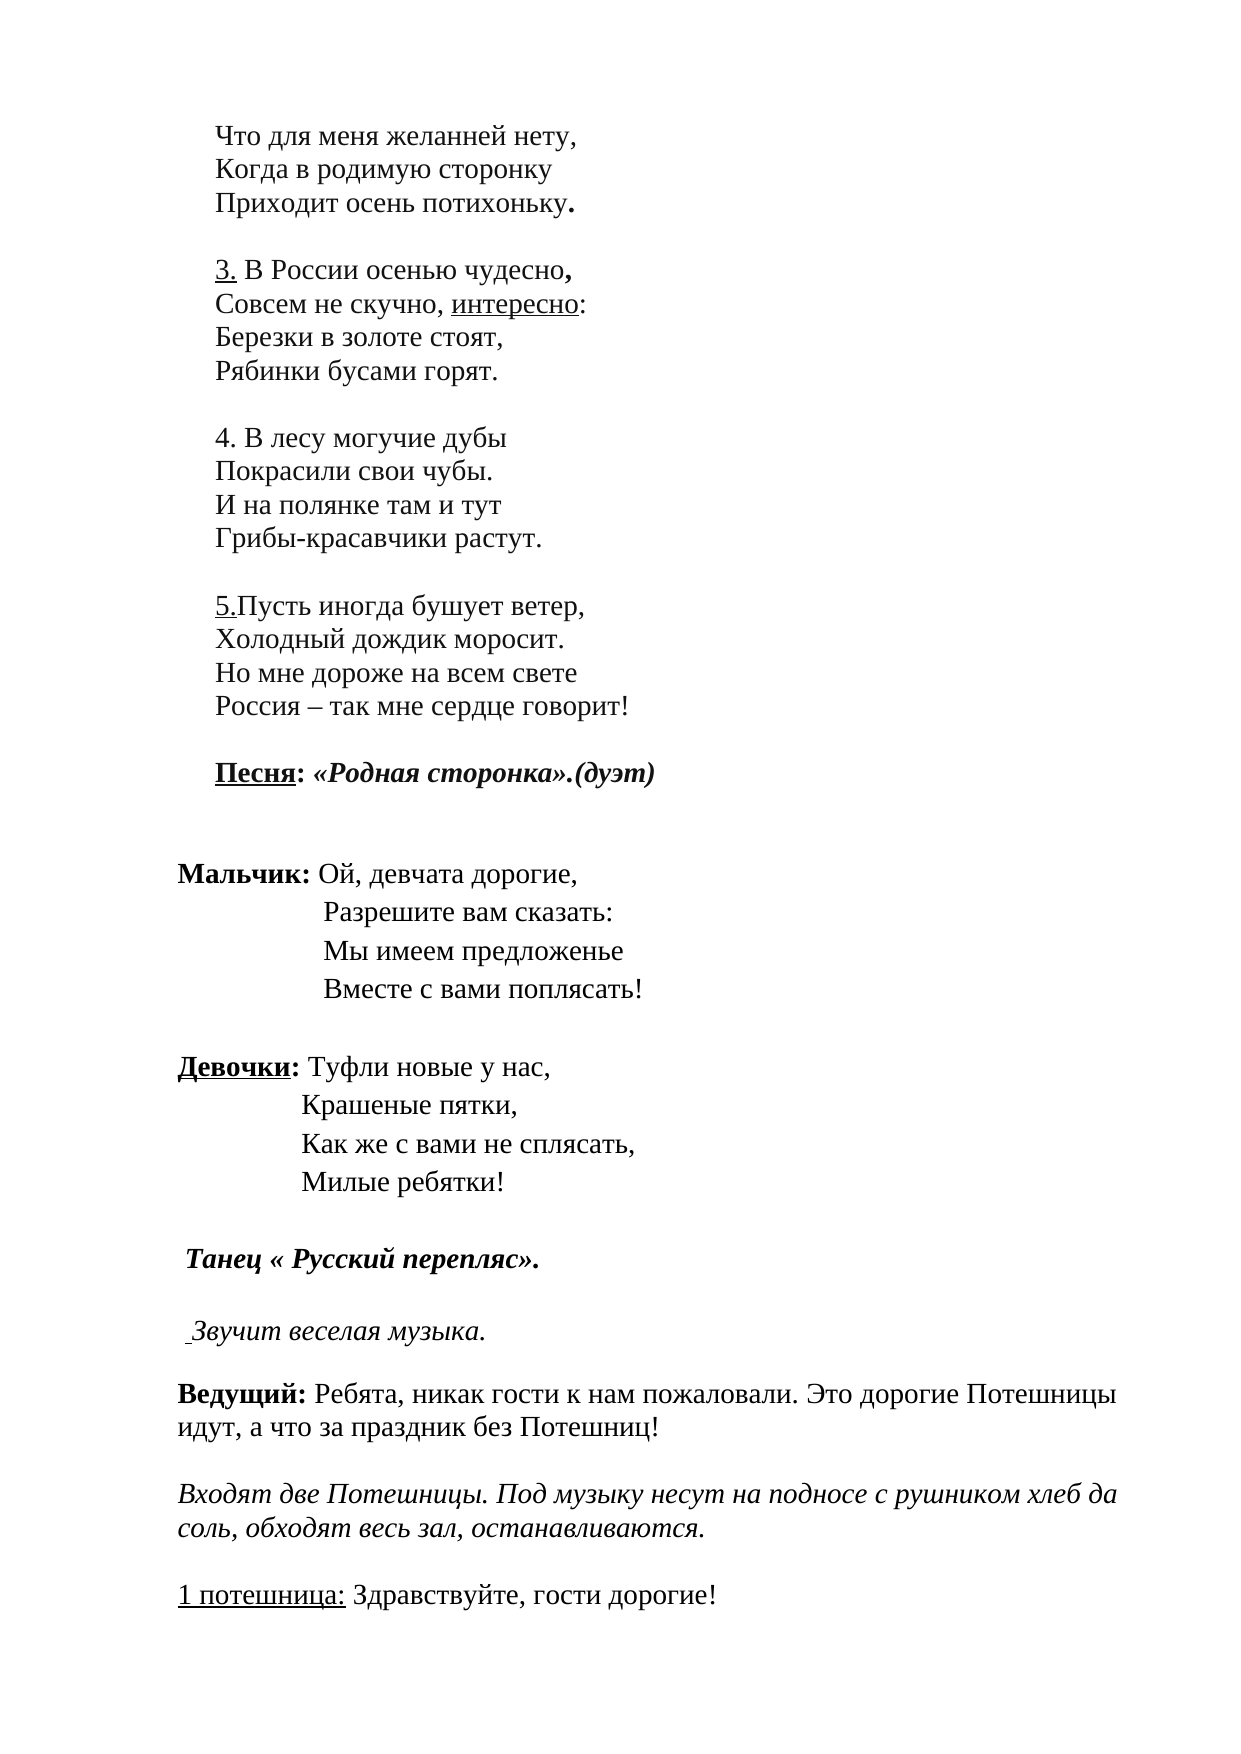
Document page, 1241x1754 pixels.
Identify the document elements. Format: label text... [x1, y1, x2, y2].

text Входят две Потешницы. Под музыку несут на подносе с рушником хлеб да соль, обходят весь зал, останавливаются. [177, 1476, 1152, 1543]
text Совсем не скучно, интересно: [177, 286, 1152, 319]
text Что для меня желанней нету, [177, 118, 1152, 152]
text Но мне дороже на всем свете [177, 655, 1152, 688]
text Россия – так мне сердце говорит! [177, 688, 1152, 722]
text Танец « Русский перепляс». [177, 1241, 1152, 1275]
text Березки в золоте стоят, [177, 319, 1152, 353]
text Девочки: Туфли новые у нас, [177, 1049, 1152, 1082]
text И на полянке там и тут [177, 487, 1152, 521]
text Когда в родимую сторонку [177, 152, 1152, 185]
text 5.Пусть иногда бушует ветер, [177, 588, 1152, 621]
text Мы имеем предложенье [177, 933, 1152, 967]
text Рябинки бусами горят. [177, 353, 1152, 386]
text Разрешите вам сказать: [177, 894, 1152, 928]
text Как же с вами не сплясать, [177, 1126, 1152, 1159]
text Звучит веселая музыка. [177, 1313, 1152, 1376]
text Вместе с вами поплясать! [177, 972, 1152, 1005]
text Покрасили свои чубы. [177, 453, 1152, 487]
text 1 потешница: Здравствуйте, гости дорогие! [177, 1577, 1152, 1611]
text Мальчик: Ой, девчата дорогие, [177, 856, 1152, 889]
text Милые ребятки! [177, 1164, 1152, 1198]
text Песня: «Родная сторонка».(дуэт) [177, 755, 1152, 789]
text Приходит осень потихоньку. [177, 185, 1152, 219]
text Крашеные пятки, [177, 1087, 1152, 1121]
text Холодный дождик моросит. [177, 621, 1152, 655]
text 4. В лесу могучие дубы [177, 420, 1152, 453]
text 3. В России осенью чудесно, [177, 252, 1152, 286]
text Ведущий: Ребята, никак гости к нам пожаловали. Это дорогие Потешницы идут, а что за праздник без Потешниц! [177, 1376, 1152, 1443]
text Грибы-красавчики растут. [177, 521, 1152, 554]
